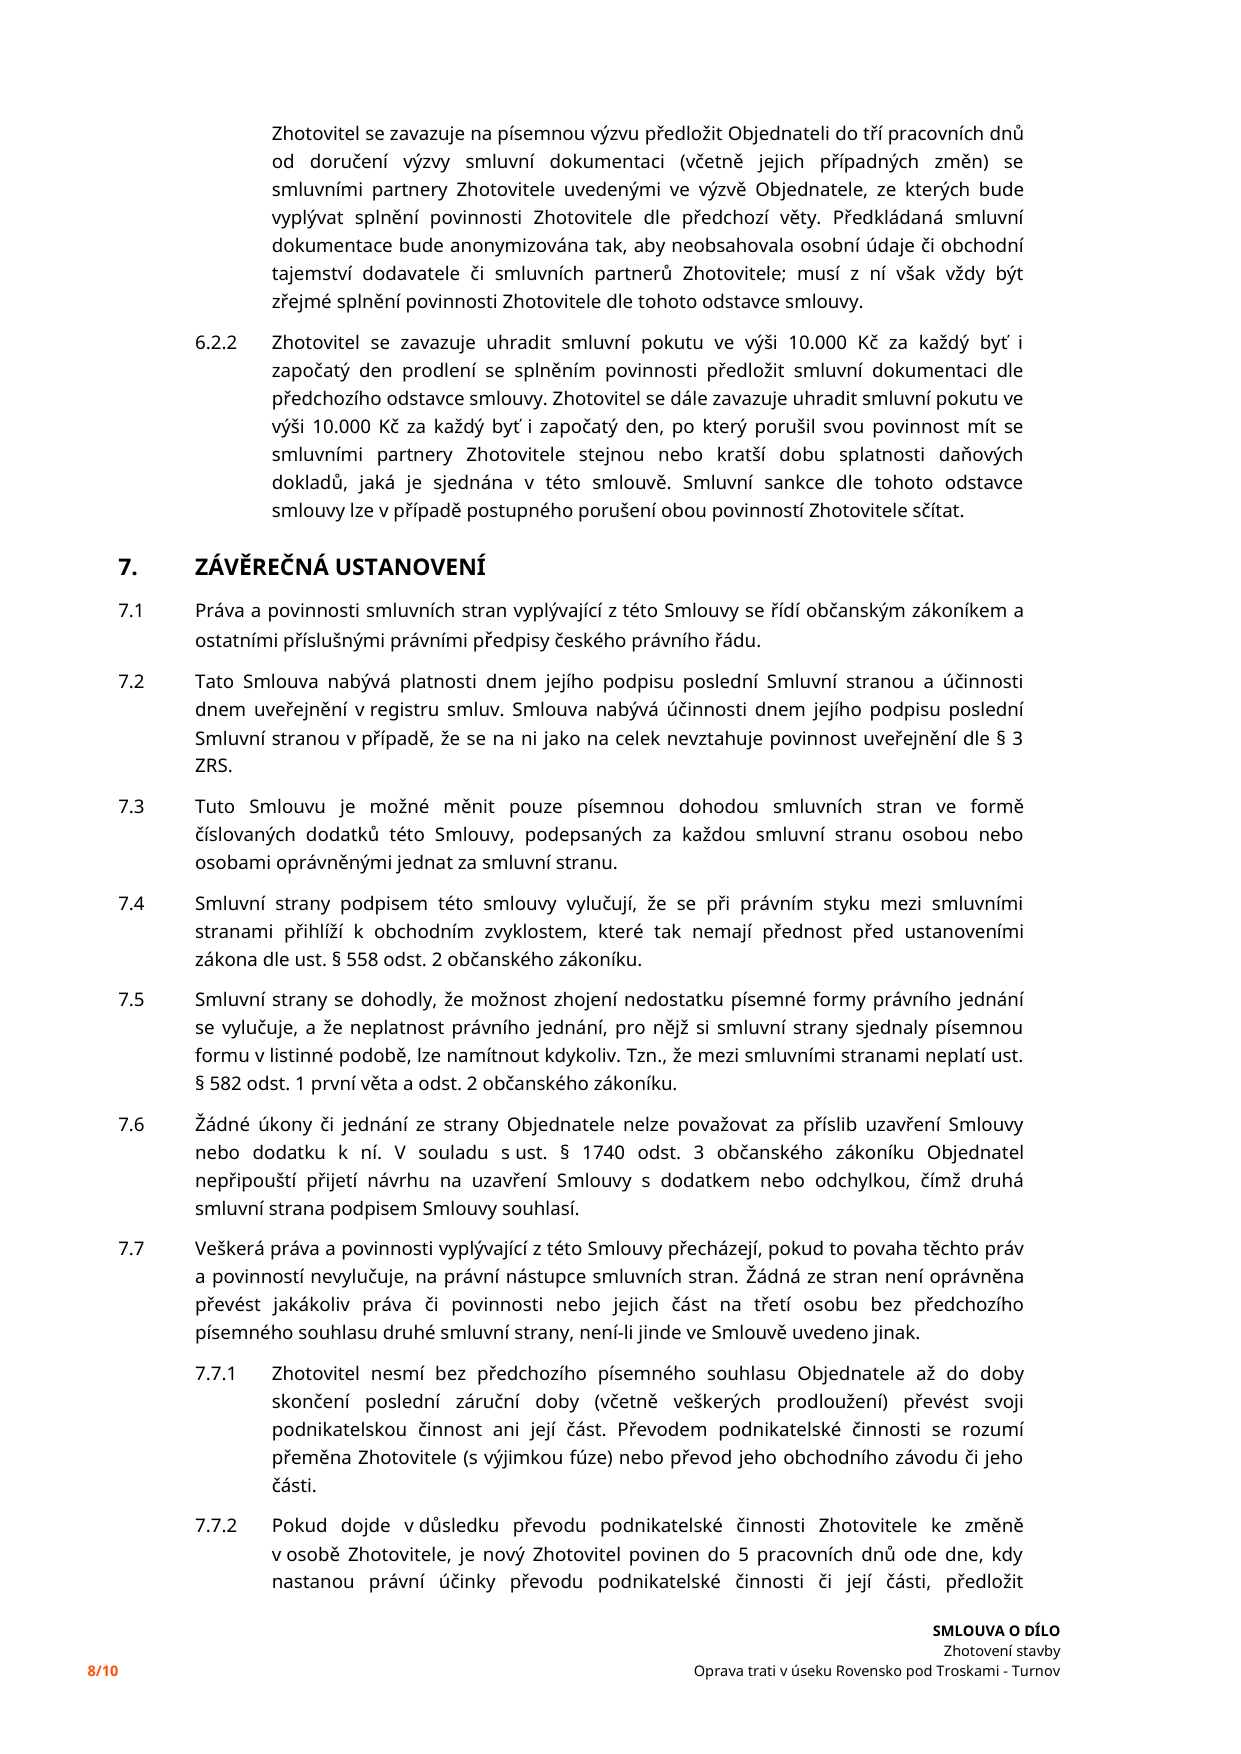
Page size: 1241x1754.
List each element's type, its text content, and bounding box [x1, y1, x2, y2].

text Žádné úkony či jednání ze strany Objednatele nelze považovat za příslib uzavření Smlouvy nebo dodatku k ní. V souladu s ust. § 1740 odst. 3 občanského zákoníku Objednatel nepřipouští přijetí návrhu na uzavření Smlouvy s dodatkem nebo odchylkou, čímž druhá smluvní strana podpisem Smlouvy souhlasí. [118, 1111, 1024, 1221]
text Práva a povinnosti smluvních stran vyplývající z této Smlouvy se řídí občanským zákoníkem a ostatními příslušnými právními předpisy českého právního řádu. [118, 597, 1024, 653]
text Zhotovitel se zavazuje uhradit smluvní pokutu ve výši 10.000 Kč za každý byť i započatý den prodlení se splněním povinnosti předložit smluvní dokumentaci dle předchozího odstavce smlouvy. Zhotovitel se dále zavazuje uhradit smluvní pokutu ve výši 10.000 Kč za každý byť i započatý den, po který porušil svou povinnost mít se smluvními partnery Zhotovitele stejnou nebo kratší dobu splatnosti daňových dokladů, jaká je sjednána v této smlouvě. Smluvní sankce dle tohoto odstavce smlouvy lze v případě postupného porušení obou povinností Zhotovitele sčítat. [195, 329, 1024, 523]
text Tato Smlouva nabývá platnosti dnem jejího podpisu poslední Smluvní stranou a účinnosti dnem uveřejnění v registru smluv. Smlouva nabývá účinnosti dnem jejího podpisu poslední Smluvní stranou v případě, že se na ni jako na celek nevztahuje povinnost uveřejnění dle § 3 ZRS. [118, 669, 1024, 778]
text Veškerá práva a povinnosti vyplývající z této Smlouvy přecházejí, pokud to povaha těchto práv a povinností nevylučuje, na právní nástupce smluvních stran. Žádná ze stran není oprávněna převést jakákoliv práva či povinnosti nebo jejich část na třetí osobu bez předchozího písemného souhlasu druhé smluvní strany, není-li jinde ve Smlouvě uvedeno jinak. [118, 1236, 1024, 1345]
text Zhotovitel nesmí bez předchozího písemného souhlasu Objednatele až do doby skončení poslední záruční doby (včetně veškerých prodloužení) převést svoji podnikatelskou činnost ani její část. Převodem podnikatelské činnosti se rozumí přeměna Zhotovitele (s výjimkou fúze) nebo převod jeho obchodního závodu či jeho části. [195, 1360, 1024, 1498]
text Smluvní strany se dohodly, že možnost zhojení nedostatku písemné formy právního jednání se vylučuje, a že neplatnost právního jednání, pro nějž si smluvní strany sjednaly písemnou formu v listinné podobě, lze namítnout kdykoliv. Tzn., že mezi smluvními stranami neplatí ust. § 582 odst. 1 první věta a odst. 2 občanského zákoníku. [118, 986, 1024, 1096]
text Tuto Smlouvu je možné měnit pouze písemnou dohodou smluvních stran ve formě číslovaných dodatků této Smlouvy, podepsaných za každou smluvní stranu osobou nebo osobami oprávněnými jednat za smluvní stranu. [118, 793, 1024, 875]
text Smluvní strany podpisem této smlouvy vylučují, že se při právním styku mezi smluvními stranami přihlíží k obchodním zvyklostem, které tak nemají přednost před ustanoveními zákona dle ust. § 558 odst. 2 občanského zákoníku. [118, 890, 1024, 971]
text ZÁVĚREČNÁ USTANOVENÍ [118, 550, 1024, 582]
